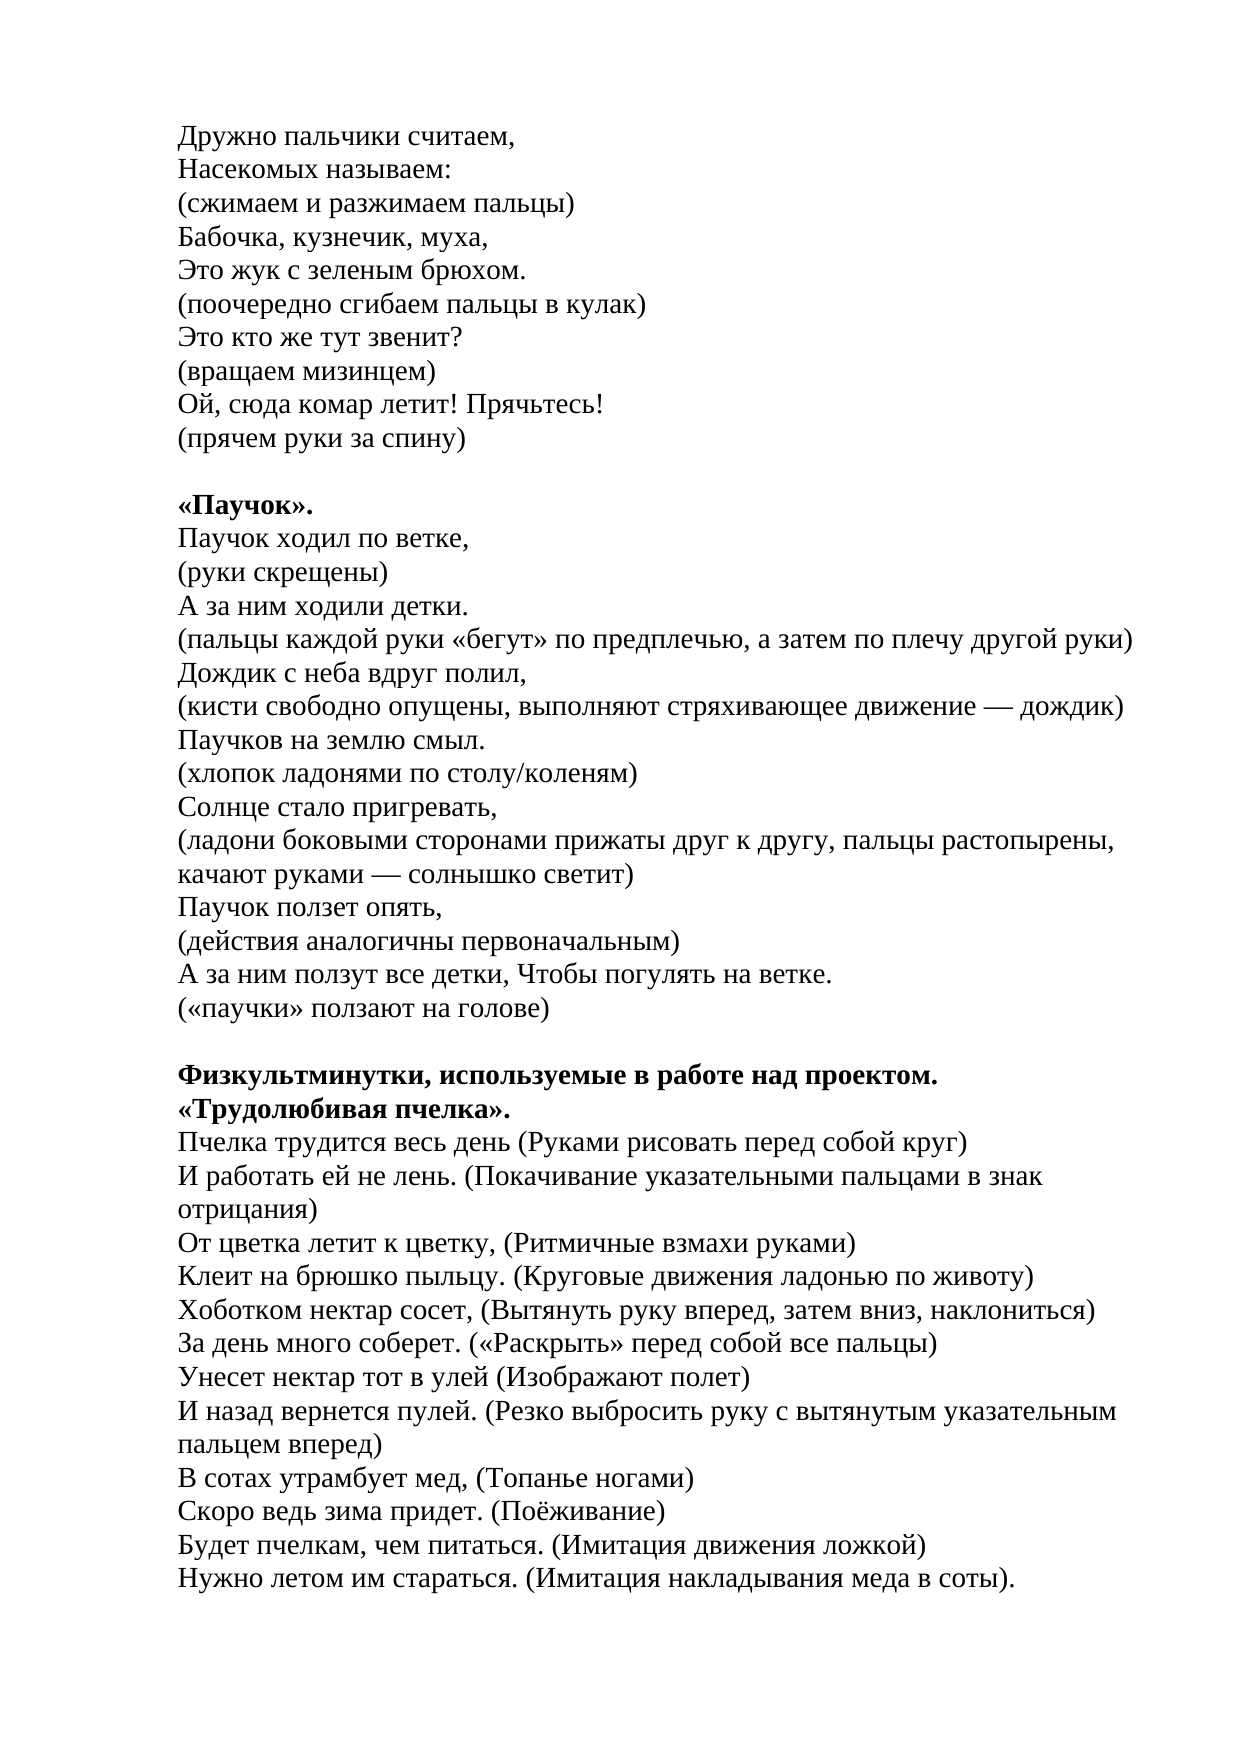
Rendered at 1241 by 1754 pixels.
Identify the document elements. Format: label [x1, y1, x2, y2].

text [177, 118, 1152, 1627]
